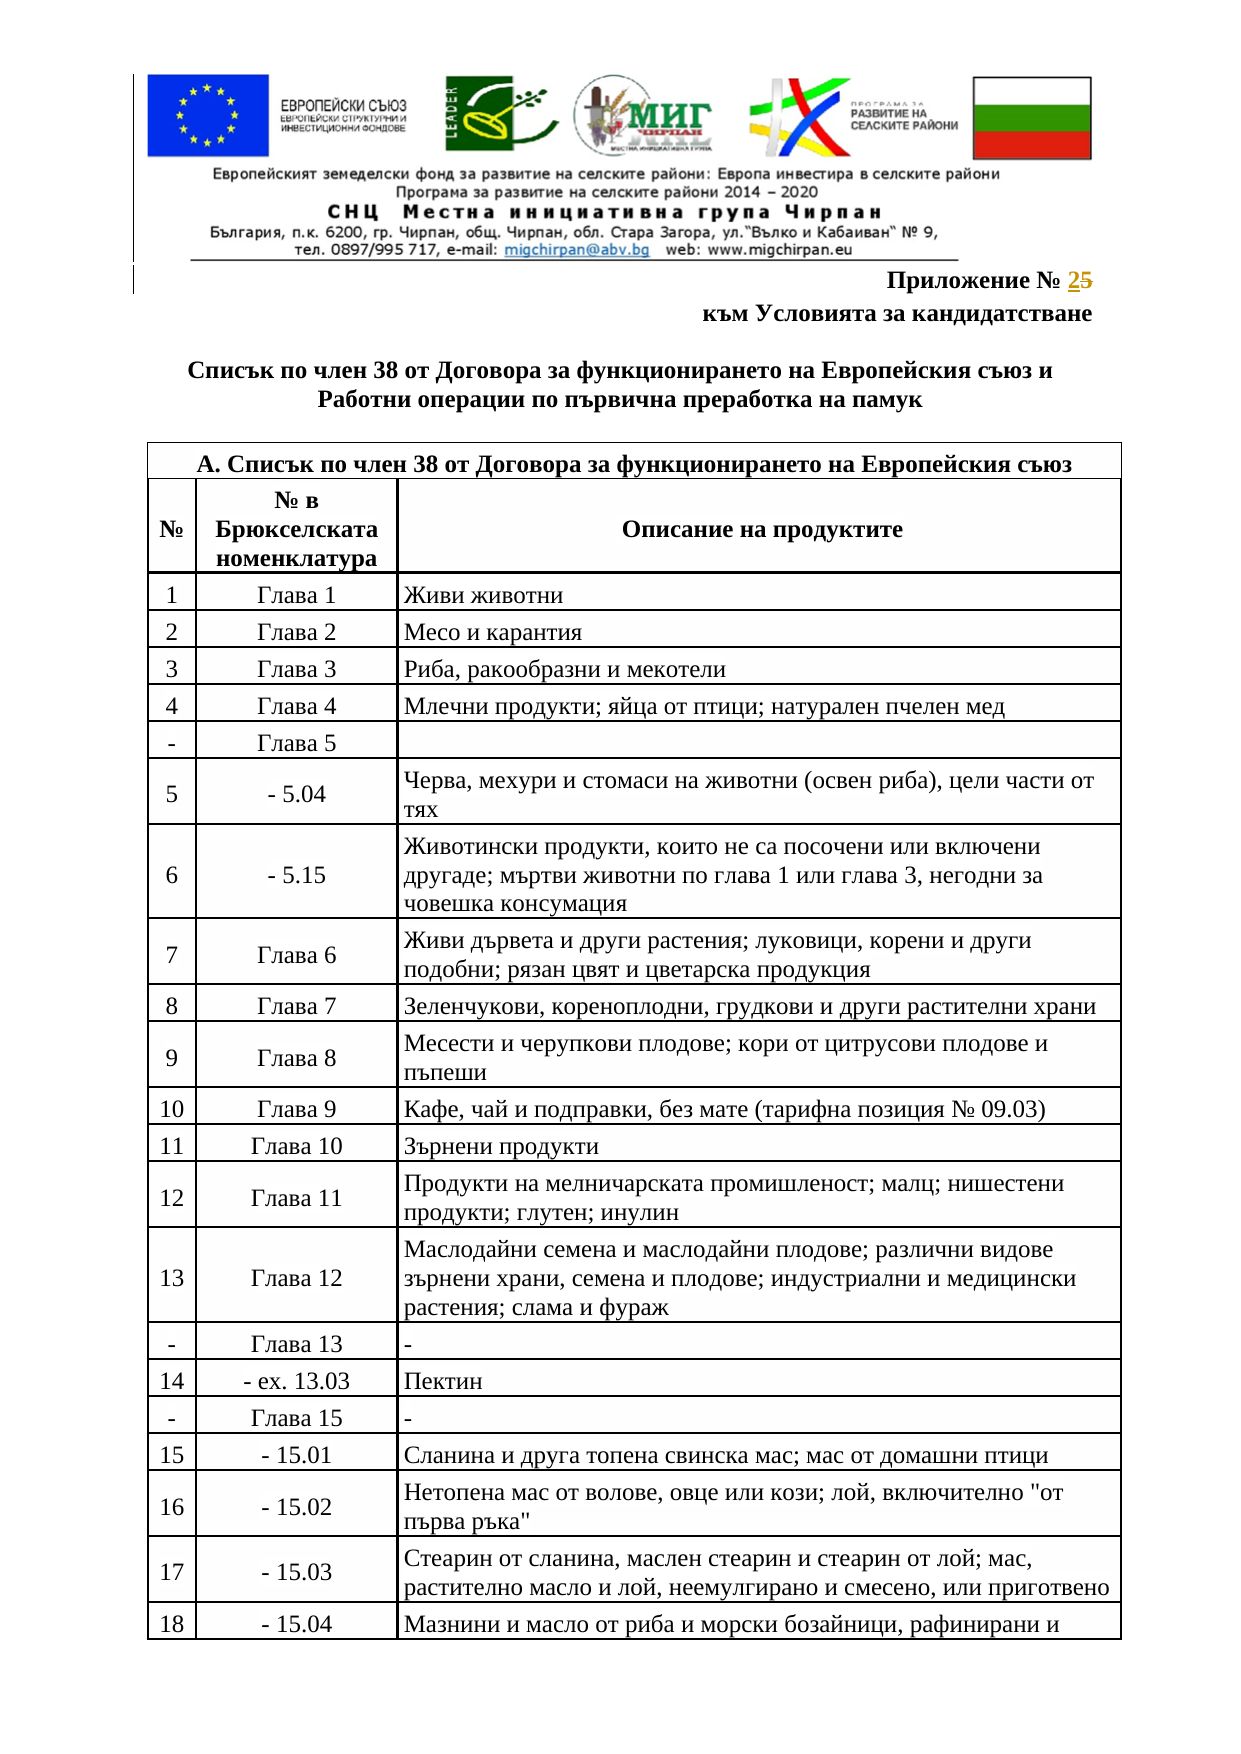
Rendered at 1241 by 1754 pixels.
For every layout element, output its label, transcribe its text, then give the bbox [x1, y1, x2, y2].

table_cell Живи дървета и други растения; луковици, корени и други подобни; рязан цвят и цветарска продукция [399, 919, 1120, 983]
table_cell Зърнени продукти [399, 1125, 1120, 1160]
table_cell 5 [149, 759, 195, 823]
table_cell - [399, 1397, 1120, 1432]
table_cell 18 [149, 1603, 195, 1638]
table_cell 7 [149, 919, 195, 983]
table_cell 3 [149, 648, 195, 683]
table_cell Глава 3 [197, 648, 396, 683]
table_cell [399, 1603, 1120, 1638]
table_cell Сланина и друга топена свинска мас; мас от домашни птици [399, 1434, 1120, 1469]
table_cell - [399, 1323, 1120, 1358]
table_cell Маслодайни семена и маслодайни плодове; различни видове зърнени храни, семена и плодове; индустриални и медицински растения; слама и фураж [399, 1228, 1120, 1321]
text Списък по член 38 от Договора за функционирането на Европейския съюз и Работни операции по първична преработка на памук [923, 356, 1093, 413]
table_cell 16 [149, 1471, 195, 1535]
table_cell 1 [149, 574, 195, 608]
picture [147, 73, 1093, 262]
table_cell Описание на продуктите [399, 479, 1120, 571]
table_cell - 5.04 [197, 759, 396, 823]
table_cell Нетопена мас от волове, овце или кози; лой, включително "от първа ръка" [399, 1471, 1120, 1535]
table_cell Живи животни [399, 574, 1120, 608]
table_cell № [149, 479, 195, 571]
table_cell - 15.02 [197, 1471, 396, 1535]
table_cell [399, 722, 1120, 757]
table_cell Млечни продукти; яйца от птици; натурален пчелен мед [399, 685, 1120, 720]
table_cell Месо и карантия [399, 611, 1120, 646]
text към Условията за кандидатстване [148, 298, 1093, 327]
table_cell 12 [149, 1162, 195, 1226]
table_cell - [149, 722, 195, 757]
table_cell Риба, ракообразни и мекотели [399, 648, 1120, 683]
text Списък по член 38 от Договора за функционирането на Европейския съюз и Работни операции по първична преработка на памук [148, 356, 318, 413]
table_cell 2 [149, 611, 195, 646]
table_cell 14 [149, 1360, 195, 1395]
table_cell 6 [149, 825, 195, 917]
table_cell 11 [149, 1125, 195, 1160]
table_cell - [149, 1397, 195, 1432]
table_cell 4 [149, 685, 195, 720]
table_cell 8 [149, 985, 195, 1020]
table_cell Месести и черупкови плодове; кори от цитрусови плодове и пъпеши [399, 1022, 1120, 1086]
table_cell Стеарин от сланина, маслен стеарин и стеарин от лой; мас, растително масло и лой, неемулгирано и смесено, или приготвено [399, 1537, 1120, 1601]
table_cell Глава 4 [197, 685, 396, 720]
table_cell - 15.03 [197, 1537, 396, 1601]
table_cell Зеленчукови, кореноплодни, грудкови и други растителни храни [399, 985, 1120, 1020]
table_cell 9 [149, 1022, 195, 1086]
table_cell Глава 8 [197, 1022, 396, 1086]
table_cell - 5.15 [197, 825, 396, 917]
table_cell Пектин [399, 1360, 1120, 1395]
table_cell Продукти на мелничарската промишленост; малц; нишестени продукти; глутен; инулин [399, 1162, 1120, 1226]
table_cell Глава 10 [197, 1125, 396, 1160]
table_cell - 15.01 [197, 1434, 396, 1469]
table_cell Глава 2 [197, 611, 396, 646]
table_cell 10 [149, 1088, 195, 1123]
table_cell Глава 12 [197, 1228, 396, 1321]
table_cell Глава 7 [197, 985, 396, 1020]
table_cell - 15.04 [197, 1603, 396, 1638]
table_cell Глава 6 [197, 919, 396, 983]
table_cell 15 [149, 1434, 195, 1469]
table_cell 13 [149, 1228, 195, 1321]
table_cell Глава 13 [197, 1323, 396, 1358]
table_cell - [149, 1323, 195, 1358]
table_cell Черва, мехури и стомаси на животни (освен риба), цели части от тях [399, 759, 1120, 823]
table_cell Животински продукти, които не са посочени или включени другаде; мъртви животни по глава 1 или глава 3, негодни за човешка консумация [399, 825, 1120, 917]
table_cell Глава 5 [197, 722, 396, 757]
table_header A. Списък по член 38 от Договора за функционирането на Европейския съюз [148, 443, 1121, 478]
text Приложение № [148, 265, 1093, 294]
table_cell 17 [149, 1537, 195, 1601]
table_cell Глава 15 [197, 1397, 396, 1432]
table_cell Кафе, чай и подправки, без мате (тарифна позиция № 09.03) [399, 1088, 1120, 1123]
table_cell № в Брюкселската номенклатура [197, 479, 396, 571]
table_cell Глава 9 [197, 1088, 396, 1123]
table_cell Глава 1 [197, 574, 396, 608]
table_cell - ех. 13.03 [197, 1360, 396, 1395]
table_cell Глава 11 [197, 1162, 396, 1226]
